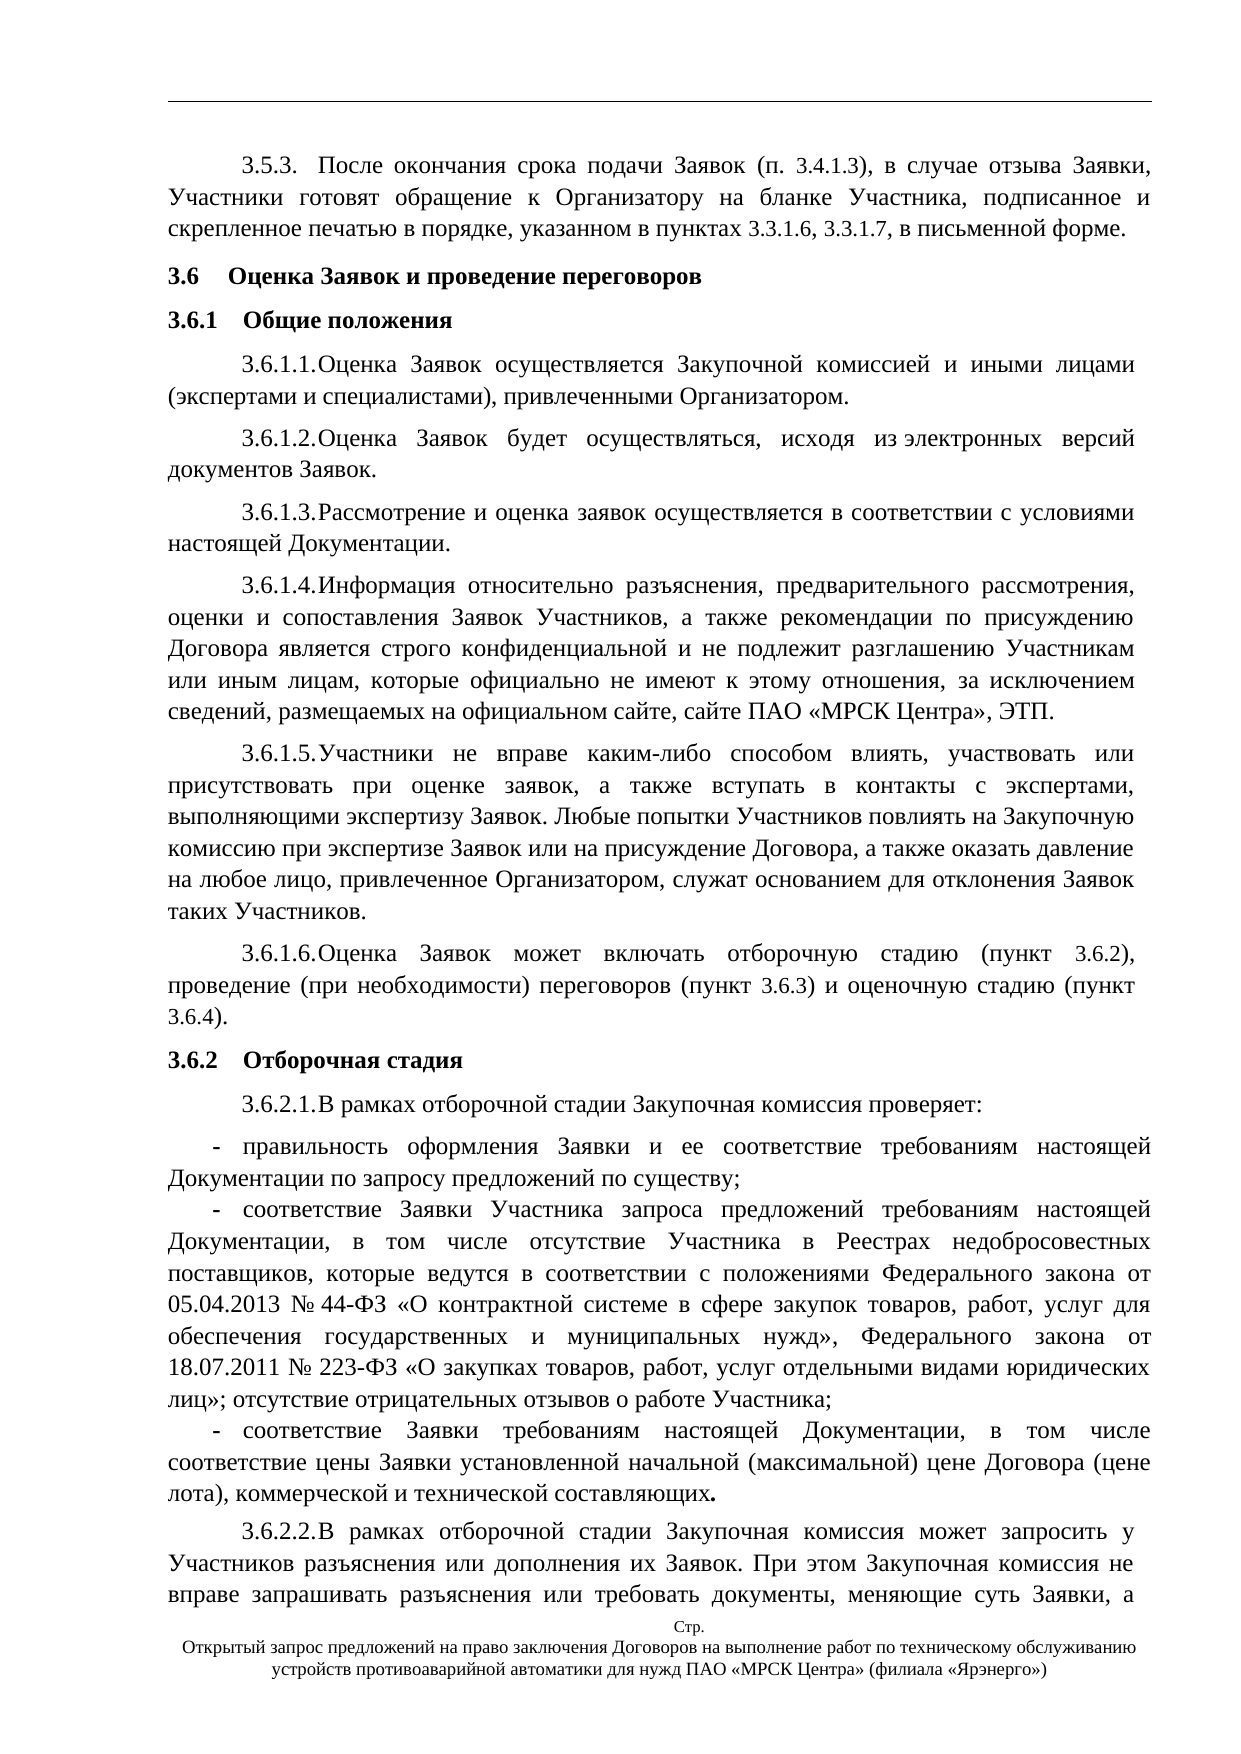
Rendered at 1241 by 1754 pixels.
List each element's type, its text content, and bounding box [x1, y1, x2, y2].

list Оценка Заявок будет осуществляться, исходя из электронных версий документов Заявок. [168, 423, 1135, 483]
list Оценка Заявок осуществляется Закупочной комиссией и иными лицами (экспертами и специалистами), привлеченными Организатором. [168, 349, 1135, 410]
subtitle Общие положения [168, 305, 1152, 334]
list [168, 1516, 1135, 1608]
subtitle Оценка Заявок и проведение переговоров [168, 261, 1152, 290]
list Оценка Заявок может включать отборочную стадию (пункт 3.6.2), проведение (при необходимости) переговоров (пункт 3.6.3) и оценочную стадию (пункт 3.6.4). [168, 938, 1135, 1030]
list После окончания срока подачи Заявок (п. 3.4.1.3), в случае отзыва Заявки, Участники готовят обращение к Организатору на бланке Участника, подписанное и скрепленное печатью в порядке, указанном в пунктах 3.3.1.6, 3.3.1.7, в письменной форме. [168, 150, 1152, 242]
list правильность оформления Заявки и ее соответствие требованиям настоящей Документации по запросу предложений по существу; [168, 1131, 1152, 1192]
list В рамках отборочной стадии Закупочная комиссия проверяет: [168, 1089, 1135, 1118]
list соответствие Заявки Участника запроса предложений требованиям настоящей Документации, в том числе отсутствие Участника в Реестрах недобросовестных поставщиков, которые ведутся в соответствии с положениями Федерального закона от 05.04.2013 № 44-ФЗ «О контрактной системе в сфере закупок товаров, работ, услуг для обеспечения государственных и муниципальных нужд», Федерального закона от 18.07.2011 № 223-ФЗ «О закупках товаров, работ, услуг отдельными видами юридических лиц»; отсутствие отрицательных отзывов о работе Участника; [168, 1194, 1152, 1413]
subtitle Отборочная стадия [168, 1045, 1152, 1074]
list соответствие Заявки требованиям настоящей Документации, в том числе соответствие цены Заявки установленной начальной (максимальной) цене Договора (цене лота), коммерческой и технической составляющих. [168, 1415, 1152, 1507]
list Рассмотрение и оценка заявок осуществляется в соответствии с условиями настоящей Документации. [168, 497, 1135, 557]
list Участники не вправе каким-либо способом влиять, участвовать или присутствовать при оценке заявок, а также вступать в контакты с экспертами, выполняющими экспертизу Заявок. Любые попытки Участников повлиять на Закупочную комиссию при экспертизе Заявок или на присуждение Договора, а также оказать давление на любое лицо, привлеченное Организатором, служат основанием для отклонения Заявок таких Участников. [168, 738, 1135, 925]
list Информация относительно разъяснения, предварительного рассмотрения, оценки и сопоставления Заявок Участников, а также рекомендации по присуждению Договора является строго конфиденциальной и не подлежит разглашению Участникам или иным лицам, которые официально не имеют к этому отношения, за исключением сведений, размещаемых на официальном сайте, сайте ПАО «МРСК Центра», ЭТП. [168, 570, 1135, 725]
